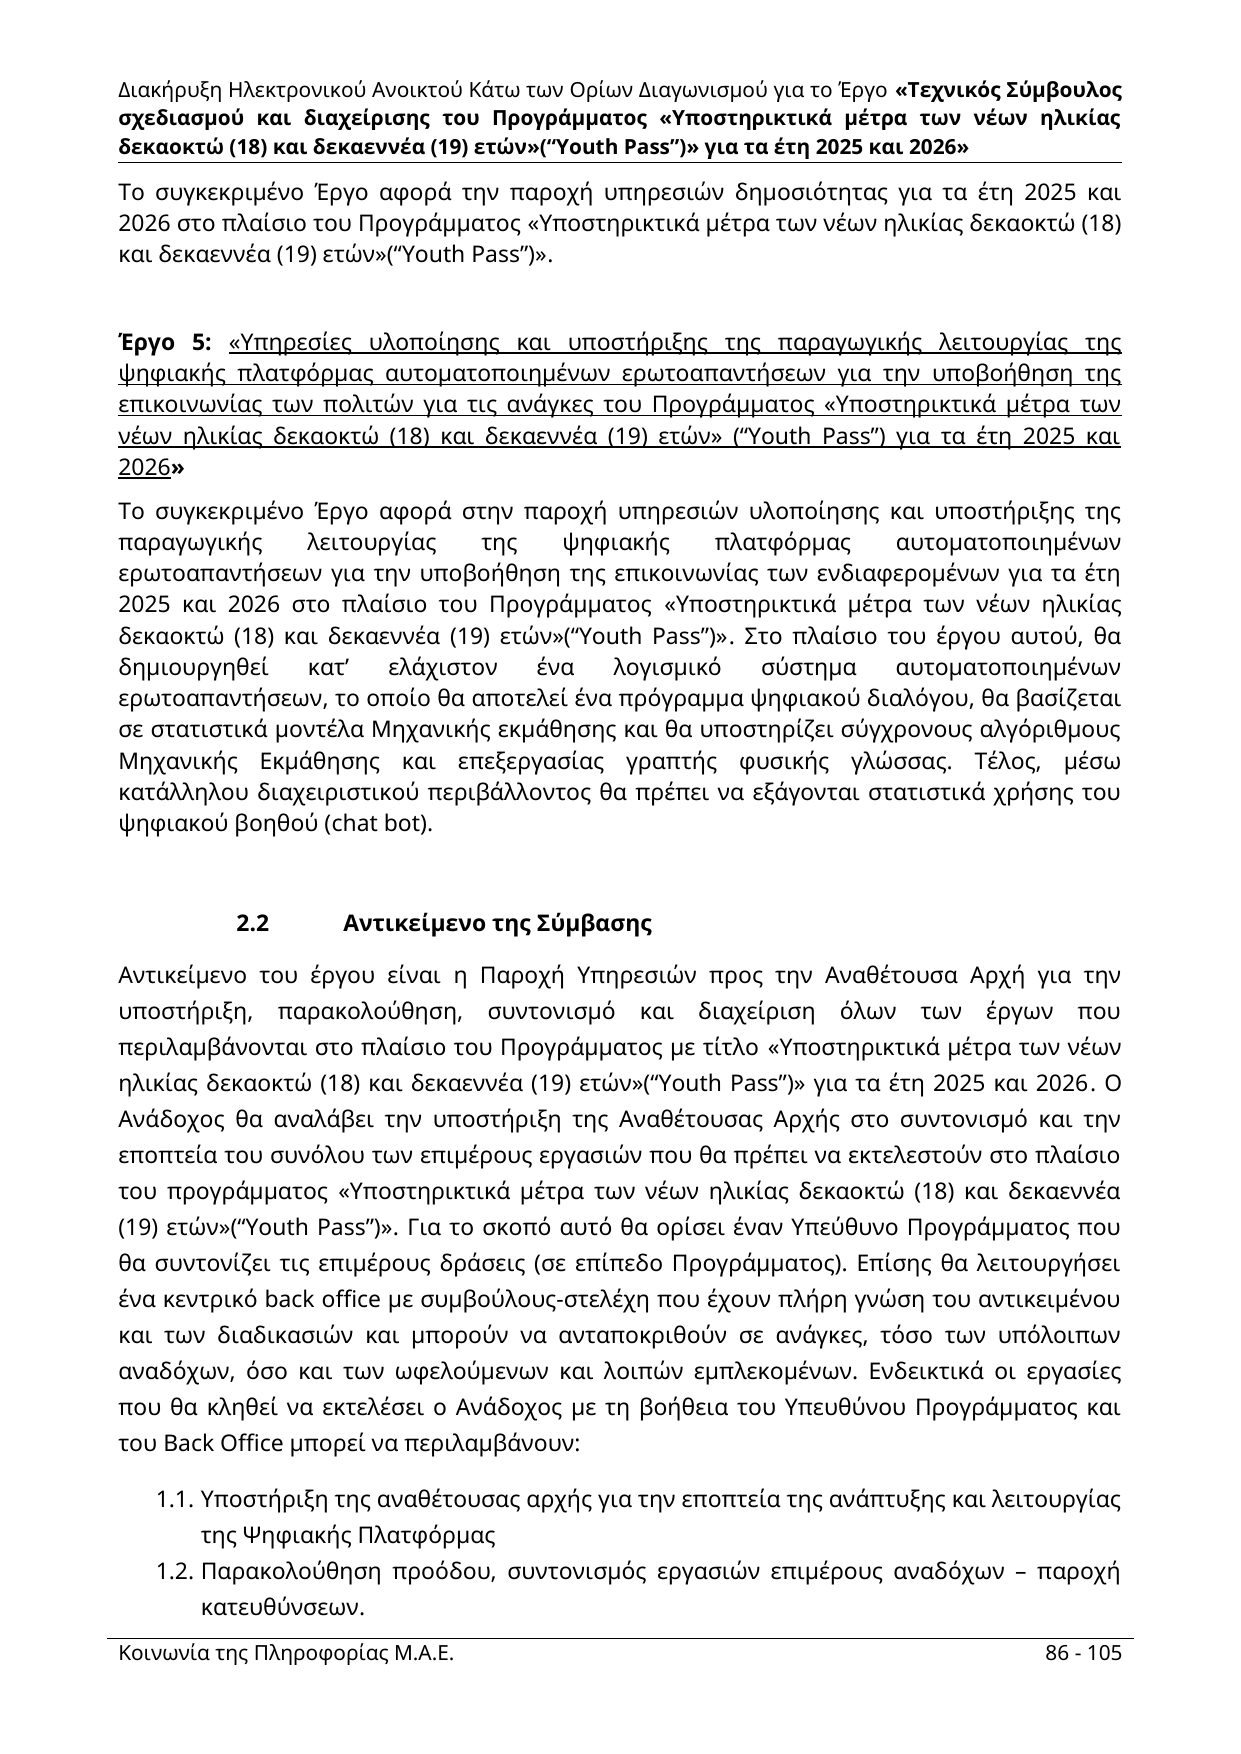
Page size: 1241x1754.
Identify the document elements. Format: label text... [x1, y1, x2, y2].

text Έργο 5: «Υπηρεσίες υλοποίησης και υποστήριξης της παραγωγικής λειτουργίας της ψηφιακής πλατφόρμας αυτοματοποιημένων ερωτοαπαντήσεων για την υποβοήθηση της επικοινωνίας των πολιτών για τις ανάγκες του Προγράμματος «Υποστηρικτικά μέτρα των νέων ηλικίας δεκαοκτώ (18) και δεκαεννέα (19) ετών» (“Youth Pass”) για τα έτη 2025 και 2026» [118, 385, 1122, 415]
subtitle Αντικείμενο της Σύμβασης [236, 907, 1122, 938]
text Το συγκεκριμένο Έργο αφορά στην παροχή υπηρεσιών υλοποίησης και υποστήριξης της παραγωγικής λειτουργίας της ψηφιακής πλατφόρμας αυτοματοποιημένων ερωτοαπαντήσεων για την υποβοήθηση της επικοινωνίας των ενδιαφερομένων για τα έτη 2025 και 2026 στο πλαίσιο του Προγράμματος «Υποστηρικτικά μέτρα των νέων ηλικίας δεκαοκτώ (18) και δεκαεννέα (19) ετών»(“Youth Pass”)». Στο πλαίσιο του έργου αυτού, θα δημιουργηθεί κατ’ ελάχιστον ένα λογισμικό σύστημα αυτοματοποιημένων ερωτοαπαντήσεων, το οποίο θα αποτελεί ένα πρόγραμμα ψηφιακού διαλόγου, θα βασίζεται σε στατιστικά μοντέλα Μηχανικής εκμάθησης και θα υποστηρίζει σύγχρονους αλγόριθμους Μηχανικής Εκμάθησης και επεξεργασίας γραπτής φυσικής γλώσσας. Τέλος, μέσω κατάλληλου διαχειριστικού περιβάλλοντος θα πρέπει να εξάγονται στατιστικά χρήσης του ψηφιακού βοηθού (chat bot). [118, 495, 1122, 838]
text Αντικείμενο του έργου είναι η Παροχή Υπηρεσιών προς την Αναθέτουσα Αρχή για την υποστήριξη, παρακολούθηση, συντονισμό και διαχείριση όλων των έργων που περιλαμβάνονται στο πλαίσιο του Προγράμματος με τίτλο «Υποστηρικτικά μέτρα των νέων ηλικίας δεκαοκτώ (18) και δεκαεννέα (19) ετών»(“Youth Pass”)» για τα έτη 2025 και 2026. Ο Ανάδοχος θα αναλάβει την υποστήριξη της Αναθέτουσας Αρχής στο συντονισμό και την εποπτεία του συνόλου των επιμέρους εργασιών που θα πρέπει να εκτελεστούν στο πλαίσιο του προγράμματος «Υποστηρικτικά μέτρα των νέων ηλικίας δεκαοκτώ (18) και δεκαεννέα (19) ετών»(“Youth Pass”)». Για το σκοπό αυτό θα ορίσει έναν Υπεύθυνο Προγράμματος που θα συντονίζει τις επιμέρους δράσεις (σε επίπεδο Προγράμματος). Επίσης θα λειτουργήσει ένα κεντρικό back office με συμβούλους-στελέχη που έχουν πλήρη γνώση του αντικειμένου και των διαδικασιών και μπορούν να ανταποκριθούν σε ανάγκες, τόσο των υπόλοιπων αναδόχων, όσο και των ωφελούμενων και λοιπών εμπλεκομένων. Ενδεικτικά οι εργασίες που θα κληθεί να εκτελέσει ο Ανάδοχος με τη βοήθεια του Υπευθύνου Προγράμματος και του Back Office μπορεί να περιλαμβάνουν: [118, 959, 1122, 1458]
text Έργο 5: «Υπηρεσίες υλοποίησης και υποστήριξης της παραγωγικής λειτουργίας της ψηφιακής πλατφόρμας αυτοματοποιημένων ερωτοαπαντήσεων για την υποβοήθηση της επικοινωνίας των πολιτών για τις ανάγκες του Προγράμματος «Υποστηρικτικά μέτρα των νέων ηλικίας δεκαοκτώ (18) και δεκαεννέα (19) ετών» (“Youth Pass”) για τα έτη 2025 και 2026» [118, 416, 1122, 482]
list Υποστήριξη της αναθέτουσας αρχής για την εποπτεία της ανάπτυξης και λειτουργίας της Ψηφιακής Πλατφόρμας [156, 1483, 1122, 1550]
text Έργο 5: «Υπηρεσίες υλοποίησης και υποστήριξης της παραγωγικής λειτουργίας της ψηφιακής πλατφόρμας αυτοματοποιημένων ερωτοαπαντήσεων για την υποβοήθηση της επικοινωνίας των πολιτών για τις ανάγκες του Προγράμματος «Υποστηρικτικά μέτρα των νέων ηλικίας δεκαοκτώ (18) και δεκαεννέα (19) ετών» (“Youth Pass”) για τα έτη 2025 και 2026» [118, 326, 1122, 384]
text Το συγκεκριμένο Έργο αφορά την παροχή υπηρεσιών δημοσιότητας για τα έτη 2025 και 2026 στο πλαίσιο του Προγράμματος «Υποστηρικτικά μέτρα των νέων ηλικίας δεκαοκτώ (18) και δεκαεννέα (19) ετών»(“Youth Pass”)». [118, 176, 1122, 270]
list Παρακολούθηση προόδου, συντονισμός εργασιών επιμέρους αναδόχων – παροχή κατευθύνσεων. [156, 1555, 1122, 1622]
